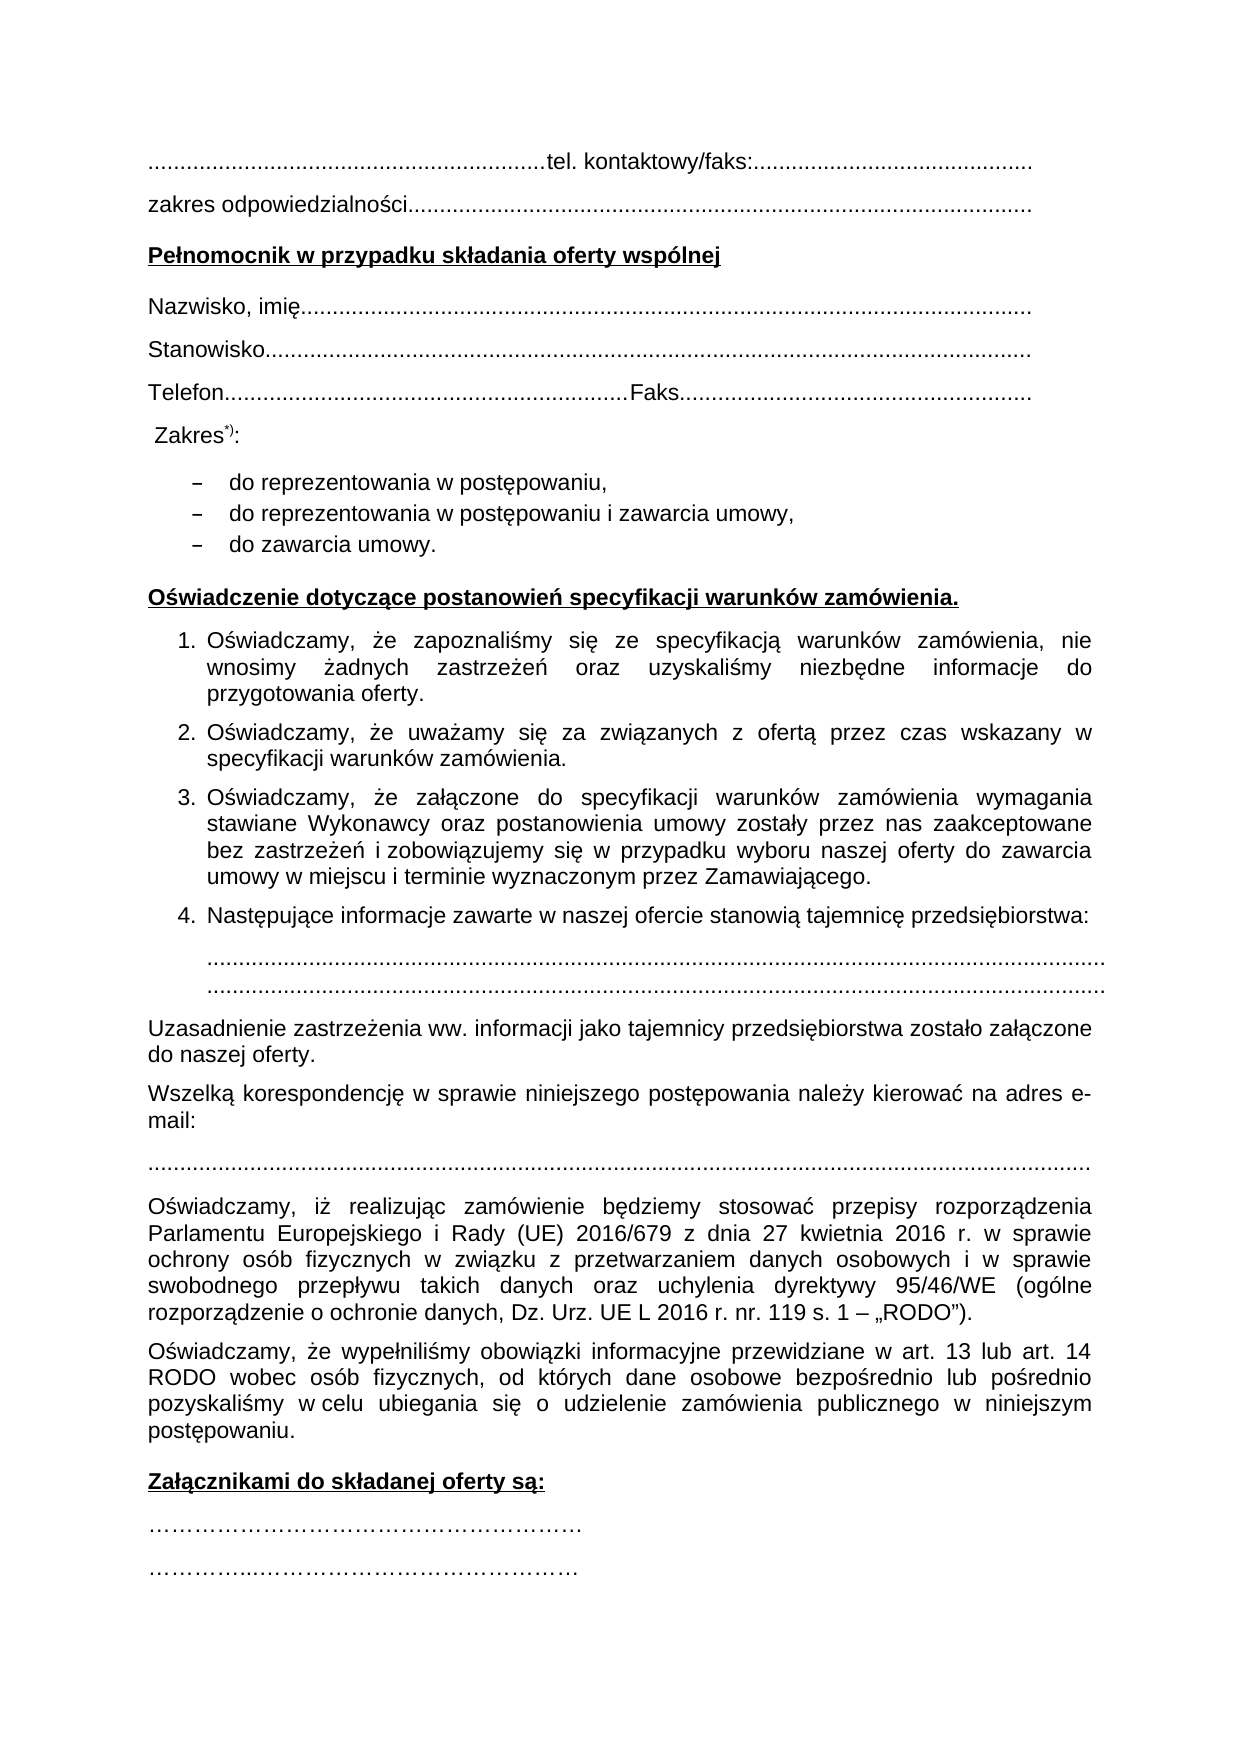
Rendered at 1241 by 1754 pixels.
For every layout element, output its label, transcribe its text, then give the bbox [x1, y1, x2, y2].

text tel. kontaktowy/faks: [148, 148, 1093, 174]
list do reprezentowania w postępowaniu, [191, 465, 1093, 497]
list Oświadczamy, że załączone do specyfikacji warunków zamówienia wymagania stawiane Wykonawcy oraz postanowienia umowy zostały przez nas zaakceptowane bez zastrzeżeń i zobowiązujemy się w przypadku wyboru naszej oferty do zawarcia umowy w miejscu i terminie wyznaczonym przez Zamawiającego. [177, 784, 1093, 889]
text Oświadczamy, iż realizując zamówienie będziemy stosować przepisy rozporządzenia Parlamentu Europejskiego i Rady (UE) 2016/679 z dnia 27 kwietnia 2016 r. w sprawie ochrony osób fizycznych w związku z przetwarzaniem danych osobowych i w sprawie swobodnego przepływu takich danych oraz uchylenia dyrektywy 95/46/WE (ogólne rozporządzenie o ochronie danych, Dz. Urz. UE L 2016 r. nr. 119 s. 1 – „RODO”). [148, 1193, 1093, 1325]
text Oświadczenie dotyczące postanowień specyfikacji warunków zamówienia. [148, 584, 1093, 611]
list do reprezentowania w postępowaniu i zawarcia umowy, [191, 497, 1093, 528]
text zakres odpowiedzialności [148, 191, 1093, 217]
list Oświadczamy, że uważamy się za związanych z ofertą przez czas wskazany w specyfikacji warunków zamówienia. [177, 719, 1093, 771]
text Zakres*): [154, 422, 1093, 449]
text Pełnomocnik w przypadku składania oferty wspólnej [148, 242, 1093, 268]
text Telefon Faks [148, 379, 1093, 406]
text ………………………………………………… [148, 1511, 1093, 1537]
list do zawarcia umowy. [191, 528, 1093, 559]
text …………...…………………………………… [148, 1554, 1093, 1580]
list Oświadczamy, że zapoznaliśmy się ze specyfikacją warunków zamówienia, nie wnosimy żadnych zastrzeżeń oraz uzyskaliśmy niezbędne informacje do przygotowania oferty. [177, 627, 1093, 706]
text Nazwisko, imię [148, 293, 1093, 320]
text Wszelką korespondencję w sprawie niniejszego postępowania należy kierować na adres e-mail: [148, 1080, 1093, 1133]
text Stanowisko [148, 336, 1093, 363]
text Uzasadnienie zastrzeżenia ww. informacji jako tajemnicy przedsiębiorstwa zostało załączone do naszej oferty. [148, 1015, 1093, 1068]
list Następujące informacje zawarte w naszej ofercie stanowią tajemnicę przedsiębiorstwa: [177, 902, 1093, 928]
text Oświadczamy, że wypełniliśmy obowiązki informacyjne przewidziane w art. 13 lub art. 14 RODO wobec osób fizycznych, od których dane osobowe bezpośrednio lub pośrednio pozyskaliśmy w celu ubiegania się o udzielenie zamówienia publicznego w niniejszym postępowaniu. [148, 1338, 1093, 1443]
text Załącznikami do składanej oferty są: [148, 1468, 1093, 1494]
